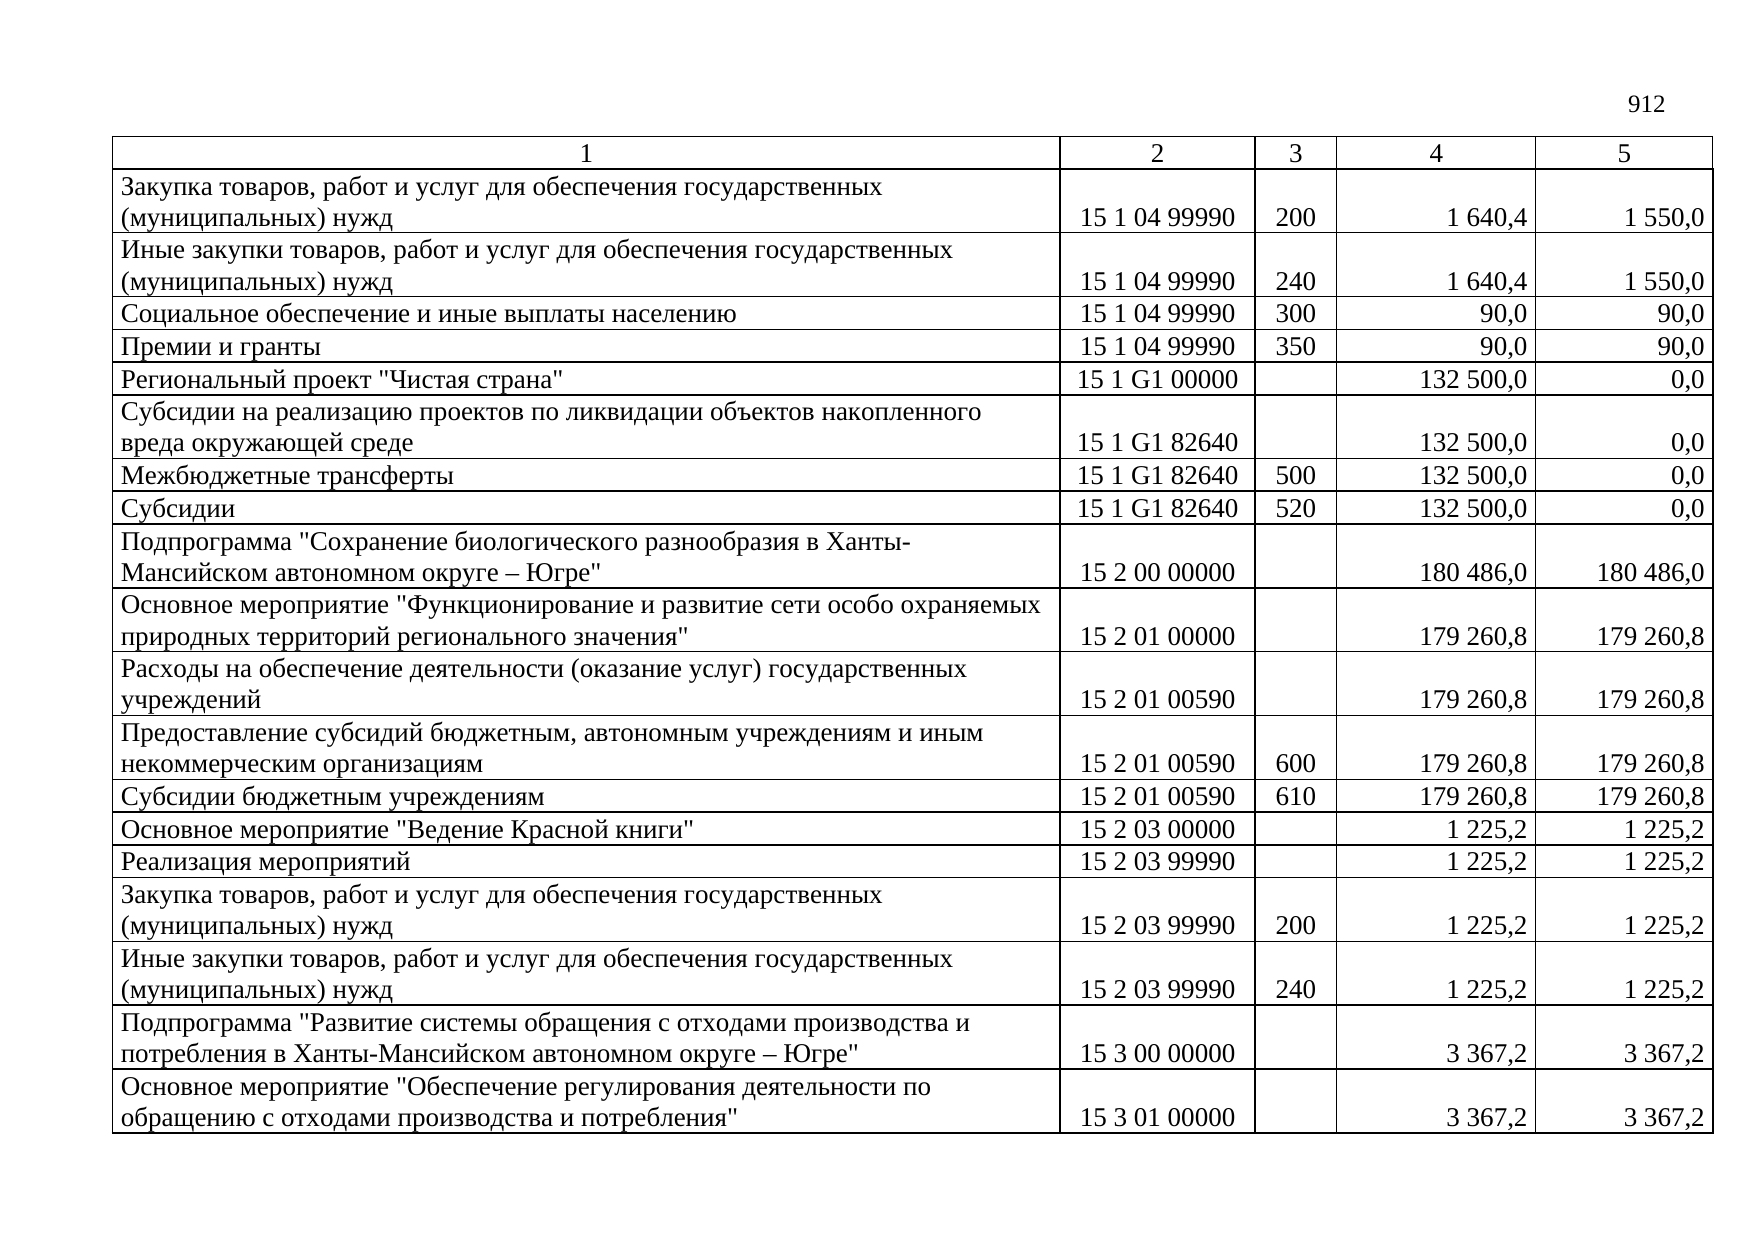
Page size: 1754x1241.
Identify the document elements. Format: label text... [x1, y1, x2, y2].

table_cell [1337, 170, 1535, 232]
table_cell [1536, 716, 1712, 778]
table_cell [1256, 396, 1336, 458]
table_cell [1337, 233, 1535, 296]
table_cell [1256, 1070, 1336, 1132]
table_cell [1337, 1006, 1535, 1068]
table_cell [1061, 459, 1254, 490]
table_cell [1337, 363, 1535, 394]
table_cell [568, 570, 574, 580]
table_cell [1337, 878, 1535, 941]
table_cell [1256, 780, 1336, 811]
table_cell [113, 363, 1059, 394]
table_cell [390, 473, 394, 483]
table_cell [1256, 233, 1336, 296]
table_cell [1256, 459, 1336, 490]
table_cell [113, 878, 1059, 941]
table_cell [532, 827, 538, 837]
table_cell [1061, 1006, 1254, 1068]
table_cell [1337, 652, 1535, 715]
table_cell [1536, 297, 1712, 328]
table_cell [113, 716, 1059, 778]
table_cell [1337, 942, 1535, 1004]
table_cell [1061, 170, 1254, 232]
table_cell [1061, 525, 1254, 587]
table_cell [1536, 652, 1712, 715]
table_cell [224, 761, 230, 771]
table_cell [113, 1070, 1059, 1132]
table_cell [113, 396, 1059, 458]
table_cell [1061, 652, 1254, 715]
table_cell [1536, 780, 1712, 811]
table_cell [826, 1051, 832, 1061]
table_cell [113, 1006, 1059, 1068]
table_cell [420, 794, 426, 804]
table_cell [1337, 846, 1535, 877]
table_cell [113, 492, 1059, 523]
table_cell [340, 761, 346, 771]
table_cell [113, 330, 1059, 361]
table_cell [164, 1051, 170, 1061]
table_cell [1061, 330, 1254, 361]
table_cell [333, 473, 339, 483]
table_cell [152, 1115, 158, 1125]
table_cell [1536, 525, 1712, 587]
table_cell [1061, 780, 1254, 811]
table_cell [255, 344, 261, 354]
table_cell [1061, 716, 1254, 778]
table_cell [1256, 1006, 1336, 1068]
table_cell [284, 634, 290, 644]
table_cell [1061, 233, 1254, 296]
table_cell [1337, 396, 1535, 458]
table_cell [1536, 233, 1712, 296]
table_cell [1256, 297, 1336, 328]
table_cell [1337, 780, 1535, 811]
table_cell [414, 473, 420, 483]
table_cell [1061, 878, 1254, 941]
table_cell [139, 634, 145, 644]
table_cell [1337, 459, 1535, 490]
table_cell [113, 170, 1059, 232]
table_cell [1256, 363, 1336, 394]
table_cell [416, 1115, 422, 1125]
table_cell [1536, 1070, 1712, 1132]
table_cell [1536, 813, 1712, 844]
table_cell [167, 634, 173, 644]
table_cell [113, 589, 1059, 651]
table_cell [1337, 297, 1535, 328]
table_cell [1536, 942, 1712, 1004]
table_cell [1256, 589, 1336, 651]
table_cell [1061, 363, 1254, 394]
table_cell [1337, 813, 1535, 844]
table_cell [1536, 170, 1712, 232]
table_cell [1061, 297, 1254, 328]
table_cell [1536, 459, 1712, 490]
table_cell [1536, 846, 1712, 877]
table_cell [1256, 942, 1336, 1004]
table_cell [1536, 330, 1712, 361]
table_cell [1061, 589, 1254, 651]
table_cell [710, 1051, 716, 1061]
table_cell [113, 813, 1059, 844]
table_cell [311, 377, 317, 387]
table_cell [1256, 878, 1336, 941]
table_header 2 [1061, 137, 1254, 168]
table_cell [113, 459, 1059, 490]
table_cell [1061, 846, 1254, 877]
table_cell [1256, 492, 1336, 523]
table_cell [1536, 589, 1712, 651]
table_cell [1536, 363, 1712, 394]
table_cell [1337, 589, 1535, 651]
table_header 5 [1536, 137, 1712, 168]
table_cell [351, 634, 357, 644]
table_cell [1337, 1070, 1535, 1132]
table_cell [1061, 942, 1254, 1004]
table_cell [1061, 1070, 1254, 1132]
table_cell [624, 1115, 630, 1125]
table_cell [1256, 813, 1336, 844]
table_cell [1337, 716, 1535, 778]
table_header 4 [1337, 137, 1535, 168]
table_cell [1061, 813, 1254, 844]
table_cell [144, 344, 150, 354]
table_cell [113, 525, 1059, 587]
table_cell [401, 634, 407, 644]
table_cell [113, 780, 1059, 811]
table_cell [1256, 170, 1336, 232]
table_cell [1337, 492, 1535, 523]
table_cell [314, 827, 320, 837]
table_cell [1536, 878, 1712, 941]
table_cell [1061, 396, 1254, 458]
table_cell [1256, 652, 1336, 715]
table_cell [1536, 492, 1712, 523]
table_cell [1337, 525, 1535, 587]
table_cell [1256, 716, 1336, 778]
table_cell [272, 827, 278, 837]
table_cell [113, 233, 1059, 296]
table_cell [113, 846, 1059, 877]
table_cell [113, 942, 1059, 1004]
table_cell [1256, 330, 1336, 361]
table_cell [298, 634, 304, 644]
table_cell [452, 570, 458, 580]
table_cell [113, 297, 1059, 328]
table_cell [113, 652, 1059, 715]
table_header 3 [1256, 137, 1336, 168]
table_header 1 [113, 137, 1059, 168]
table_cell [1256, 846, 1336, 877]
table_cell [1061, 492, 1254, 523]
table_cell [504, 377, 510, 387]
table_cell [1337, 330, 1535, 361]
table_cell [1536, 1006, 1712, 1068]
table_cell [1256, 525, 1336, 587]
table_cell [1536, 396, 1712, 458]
